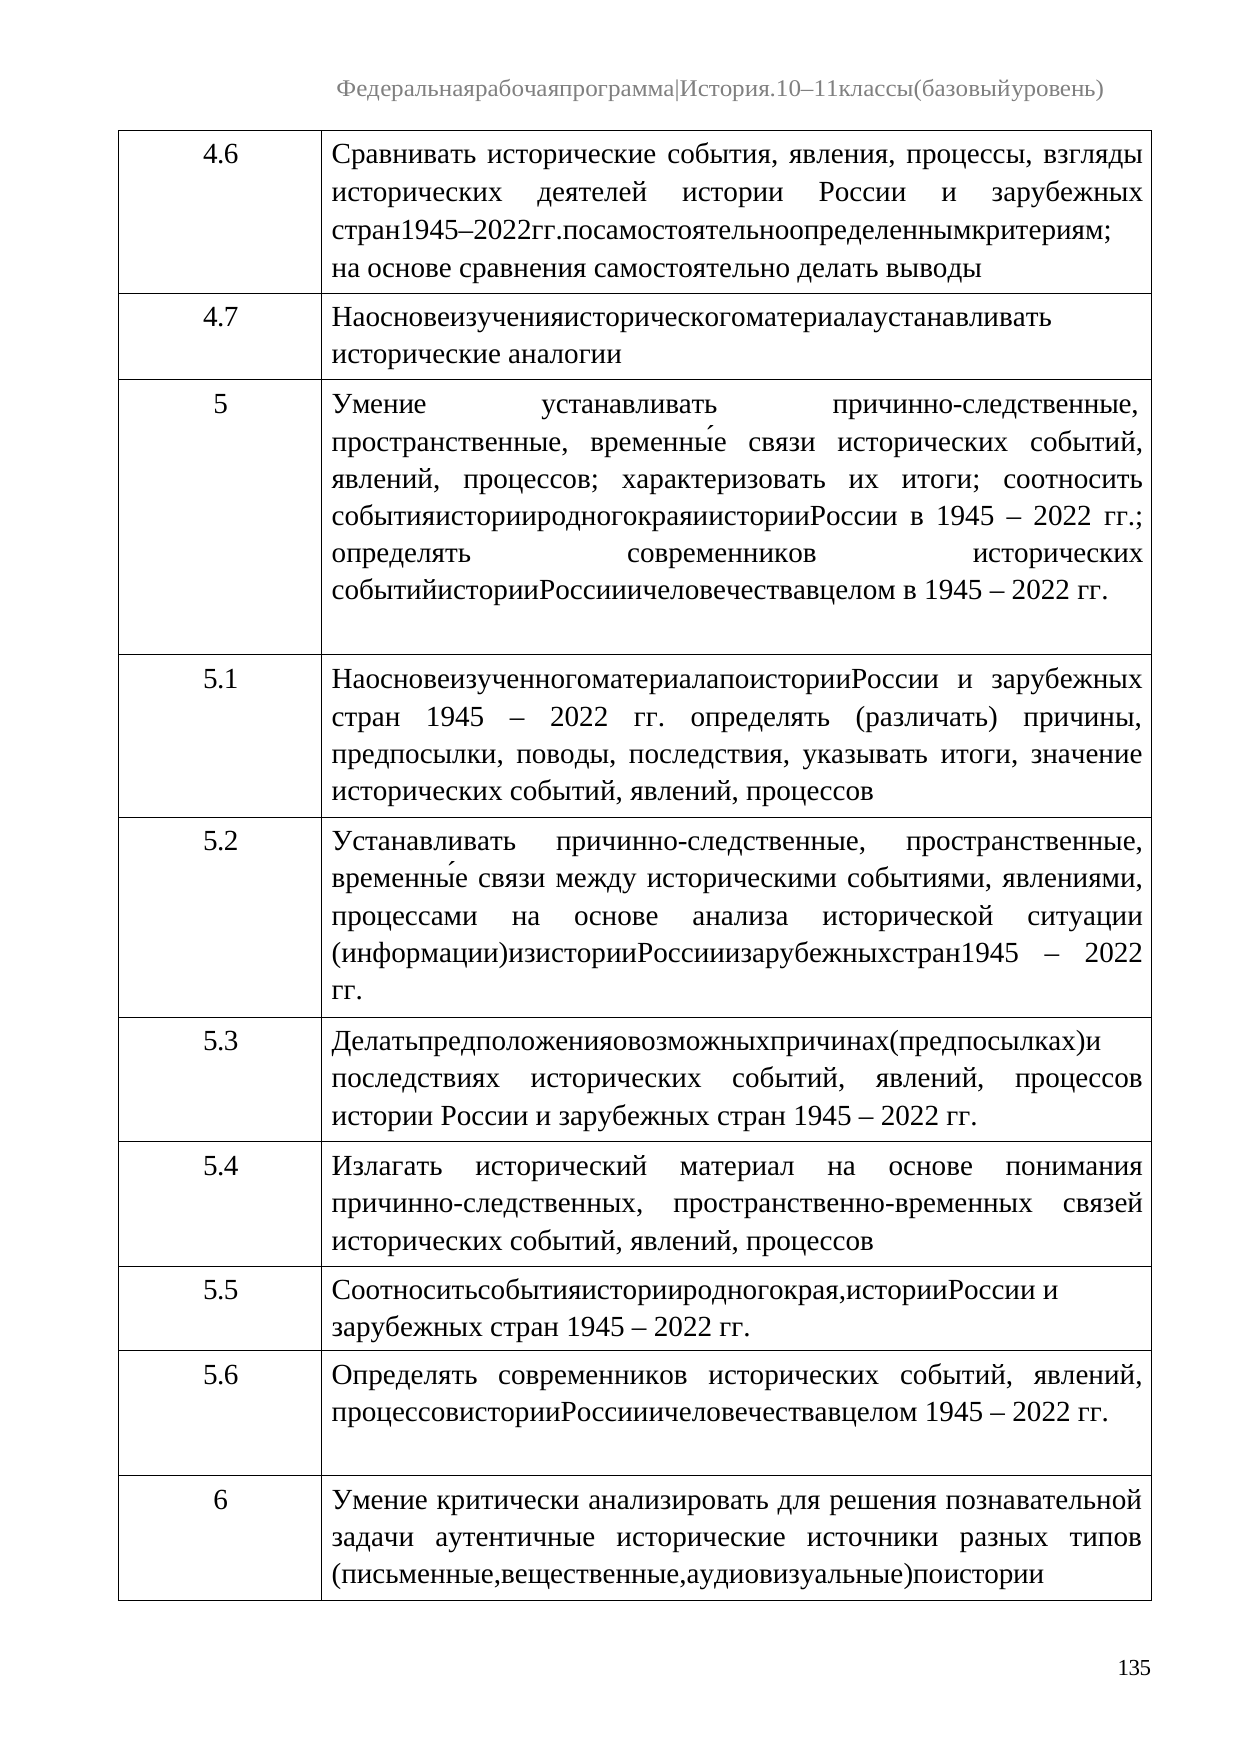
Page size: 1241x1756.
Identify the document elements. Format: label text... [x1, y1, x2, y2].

table_cell 5 [119, 380, 321, 654]
table_cell 5.2 [119, 818, 321, 1017]
table_cell Устанавливать причинно-следственные, пространственные, временны́е связи между историческими событиями, явлениями, процессами на основе анализа исторической ситуации (информации)изисторииРоссииизарубежныхстран1945 – 2022 гг. [322, 818, 1151, 1017]
table_cell 5.4 [119, 1142, 321, 1266]
table_cell Умение устанавливать причинно-следственные, пространственные, временны́е связи исторических событий, явлений, процессов; характеризовать их итоги; соотносить событияисторииродногокраяиисторииРоссии в 1945 – 2022 гг.; определять современников исторических событийисторииРоссииичеловечествавцелом в 1945 – 2022 гг. [322, 380, 1151, 654]
table_header 4.6 [119, 131, 321, 292]
table_header Сравнивать исторические события, явления, процессы, взгляды исторических деятелей истории России и зарубежных стран1945–2022гг.посамостоятельноопределеннымкритериям; на основе сравнения самостоятельно делать выводы [322, 131, 1151, 292]
table_cell 6 [119, 1476, 321, 1599]
table_cell Определять современников исторических событий, явлений, процессовисторииРоссииичеловечествавцелом 1945 – 2022 гг. [322, 1351, 1151, 1474]
table_cell НаосновеизученногоматериалапоисторииРоссии и зарубежных стран 1945 – 2022 гг. определять (различать) причины, предпосылки, поводы, последствия, указывать итоги, значение исторических событий, явлений, процессов [322, 655, 1151, 817]
table_cell Умение критически анализировать для решения познавательной задачи аутентичные исторические источники разных типов (письменные,вещественные,аудиовизуальные)поистории [322, 1476, 1151, 1599]
table_cell 5.3 [119, 1018, 321, 1141]
table_cell Наосновеизученияисторическогоматериалаустанавливать исторические аналогии [322, 294, 1151, 379]
table_cell 4.7 [119, 294, 321, 379]
table_cell Соотноситьсобытияисторииродногокрая,историиРоссии и зарубежных стран 1945 – 2022 гг. [322, 1267, 1151, 1350]
table_cell 5.5 [119, 1267, 321, 1350]
table_cell 5.6 [119, 1351, 321, 1474]
table_cell Делатьпредположенияовозможныхпричинах(предпосылках)и последствиях исторических событий, явлений, процессов истории России и зарубежных стран 1945 – 2022 гг. [322, 1018, 1151, 1141]
table_cell Излагать исторический материал на основе понимания причинно-следственных, пространственно-временных связей исторических событий, явлений, процессов [322, 1142, 1151, 1266]
table_cell 5.1 [119, 655, 321, 817]
